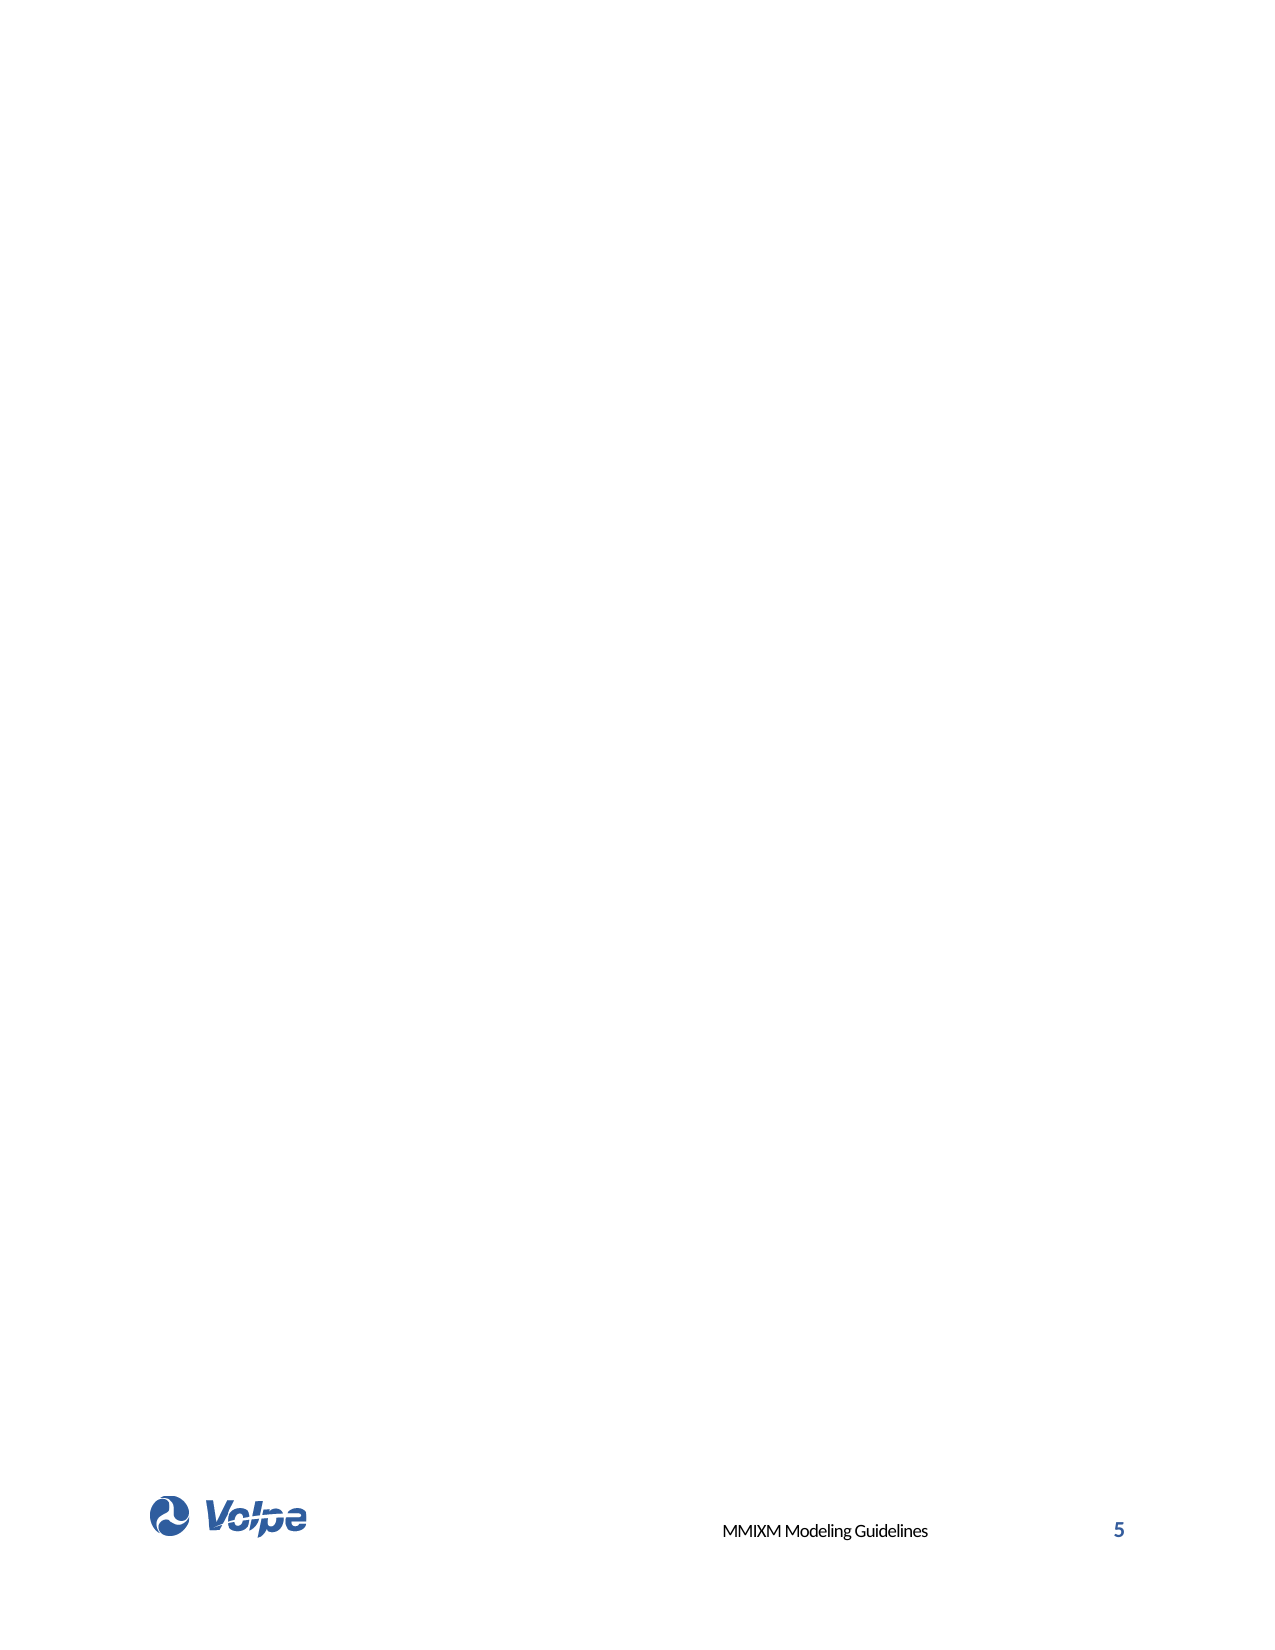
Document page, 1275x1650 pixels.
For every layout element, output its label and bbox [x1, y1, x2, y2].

picture [150, 1496, 307, 1538]
